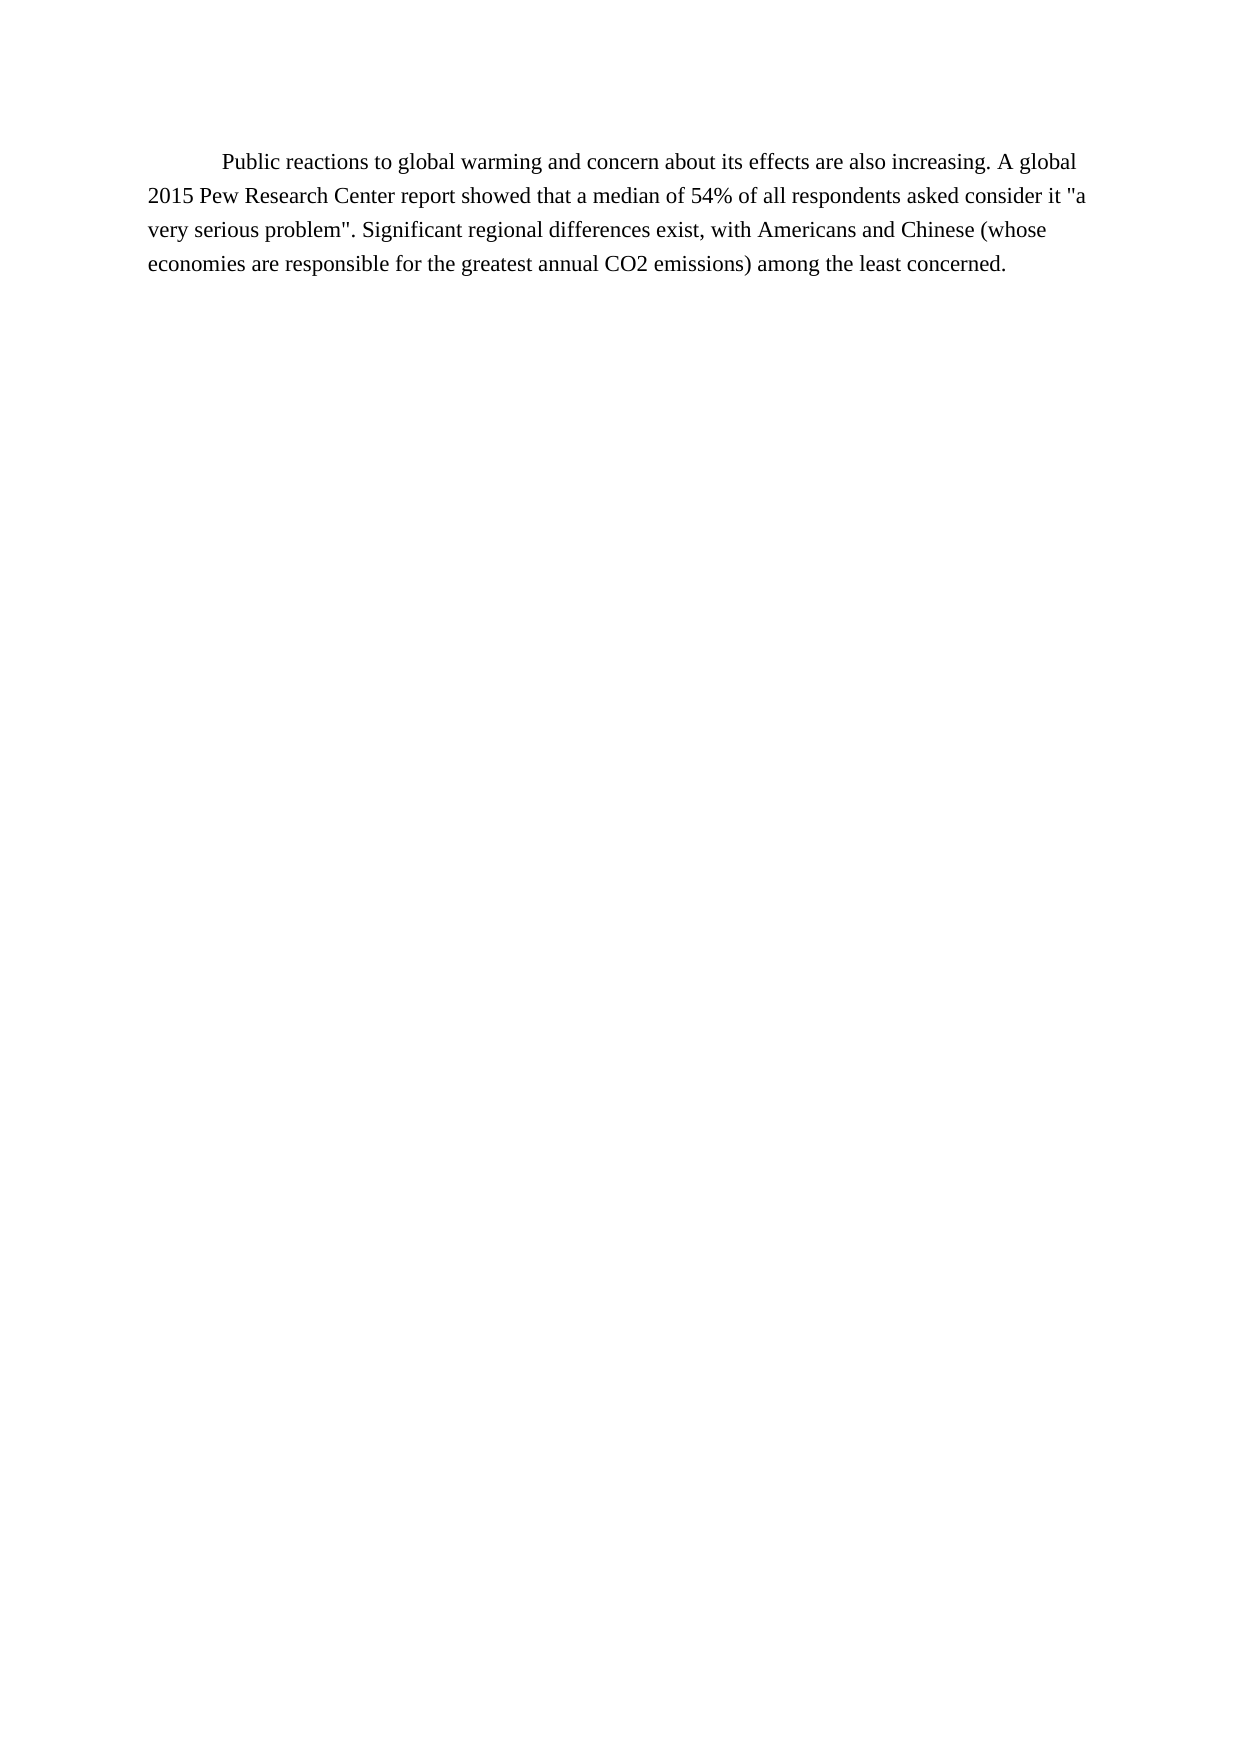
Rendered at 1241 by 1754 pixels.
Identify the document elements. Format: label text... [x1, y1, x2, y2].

text Public reactions to global warming and concern about its effects are also increasing. A global 2015 Pew Research Center report showed that a median of 54% of all respondents asked consider it "a very serious problem". Significant regional differences exist, with Americans and Chinese (whose economies are responsible for the greatest annual CO2 emissions) among the least concerned. [148, 148, 1092, 277]
